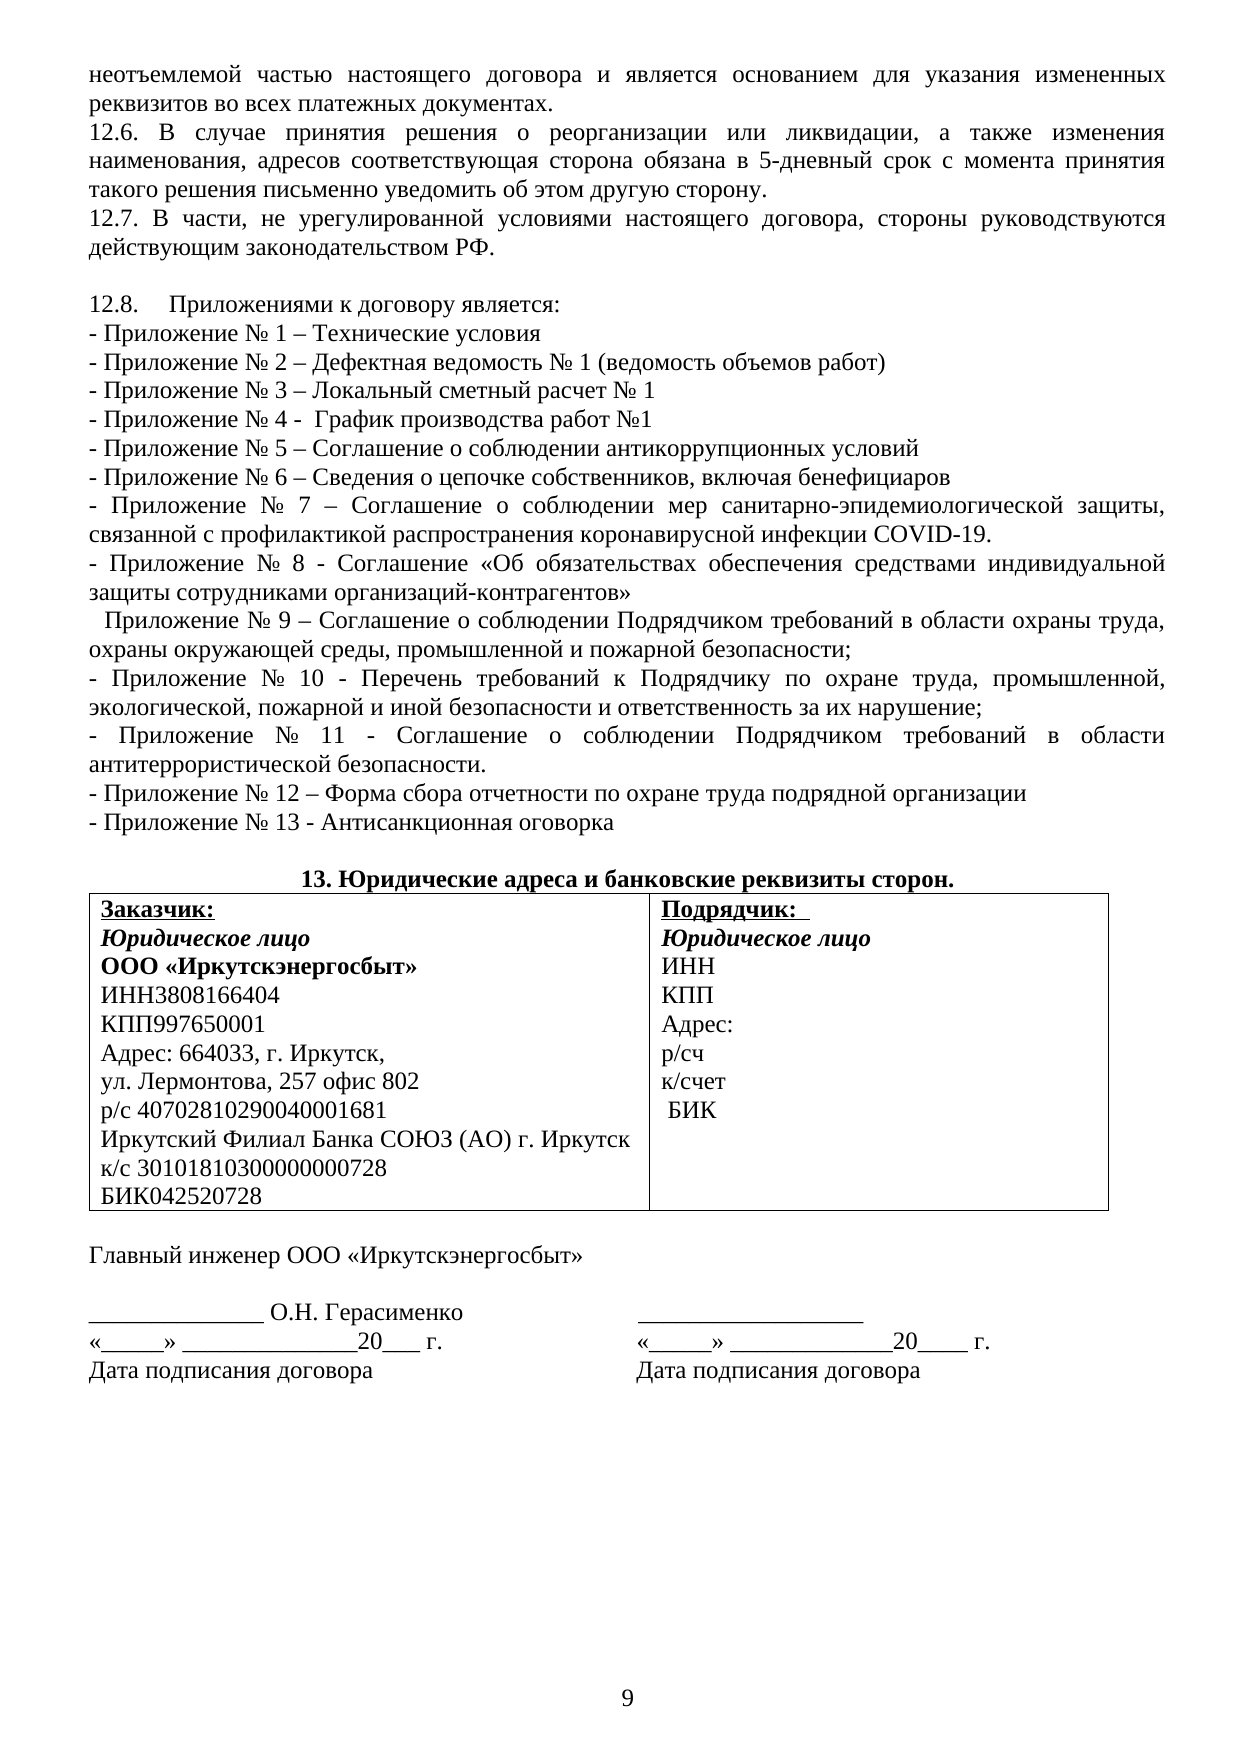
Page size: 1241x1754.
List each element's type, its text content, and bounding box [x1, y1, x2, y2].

table_header Подрядчик: Юридическое лицо ИНН КПП Адрес: р/сч к/счет БИК [650, 894, 1108, 1210]
text «_____» ______________20___ г. «_____» _____________20____ г. [89, 1326, 1167, 1355]
text - Приложение № 11 - Соглашение о соблюдении Подрядчиком требований в области антитеррористической безопасности. [89, 720, 1167, 778]
text - Приложение № 12 – Форма сбора отчетности по охране труда подрядной организации [89, 778, 1167, 807]
text - Приложение № 3 – Локальный сметный расчет № 1 [89, 375, 1167, 404]
text - Приложение № 7 – Соглашение о соблюдении мер санитарно-эпидемиологической защиты, связанной с профилактикой распространения коронавирусной инфекции COVID-19. [89, 490, 1167, 548]
text - Приложение № 5 – Соглашение о соблюдении антикоррупционных условий [89, 433, 1167, 462]
text 12.6. В случае принятия решения о реорганизации или ликвидации, а также изменения наименования, адресов соответствующая сторона обязана в 5-дневный срок с момента принятия такого решения письменно уведомить об этом другую сторону. [89, 117, 1167, 203]
text - Приложение № 1 – Технические условия [89, 318, 1167, 347]
text Приложение № 9 – Соглашение о соблюдении Подрядчиком требований в области охраны труда, охраны окружающей среды, промышленной и пожарной безопасности; [89, 605, 1167, 663]
text - Приложение № 13 - Антисанкционная оговорка [89, 807, 1167, 835]
text - Приложение № 10 - Перечень требований к Подрядчику по охране труда, промышленной, экологической, пожарной и иной безопасности и ответственность за их нарушение; [89, 663, 1167, 720]
text - Приложение № 8 - Соглашение «Об обязательствах обеспечения средствами индивидуальной защиты сотрудниками организаций-контрагентов» [89, 548, 1167, 605]
table_header Заказчик: Юридическое лицо ООО «Иркутскэнергосбыт» ИНН3808166404 КПП997650001 Адрес: . Иркутск, ул. Лермонтова, 257 офис 802 р/с 40702810290040001681 Иркутский Филиал Банка СОЮЗ (АО) г. Иркутск к/с 30101810300000000728 БИК042520728 [90, 894, 649, 1210]
text Главный инженер ООО «Иркутскэнергосбыт» [89, 1240, 1167, 1269]
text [89, 59, 1167, 117]
text 12.7. В части, не урегулированной условиями настоящего договора, стороны руководствуются действующим законодательством РФ. [89, 203, 1167, 260]
text - Приложение № 6 – Сведения о цепочке собственников, включая бенефициаров [89, 462, 1167, 490]
text 13. Юридические адреса и банковские реквизиты сторон. [89, 864, 1167, 893]
list Приложениями к договору является: [89, 289, 1167, 318]
text - Приложение № 4 - График производства работ №1 [89, 404, 1167, 433]
text ______________ О.Н. Герасименко __________________ [89, 1297, 1167, 1326]
text Дата подписания договора Дата подписания договора [89, 1355, 1167, 1384]
text - Приложение № 2 – Дефектная ведомость № 1 (ведомость объемов работ) [89, 347, 1167, 375]
